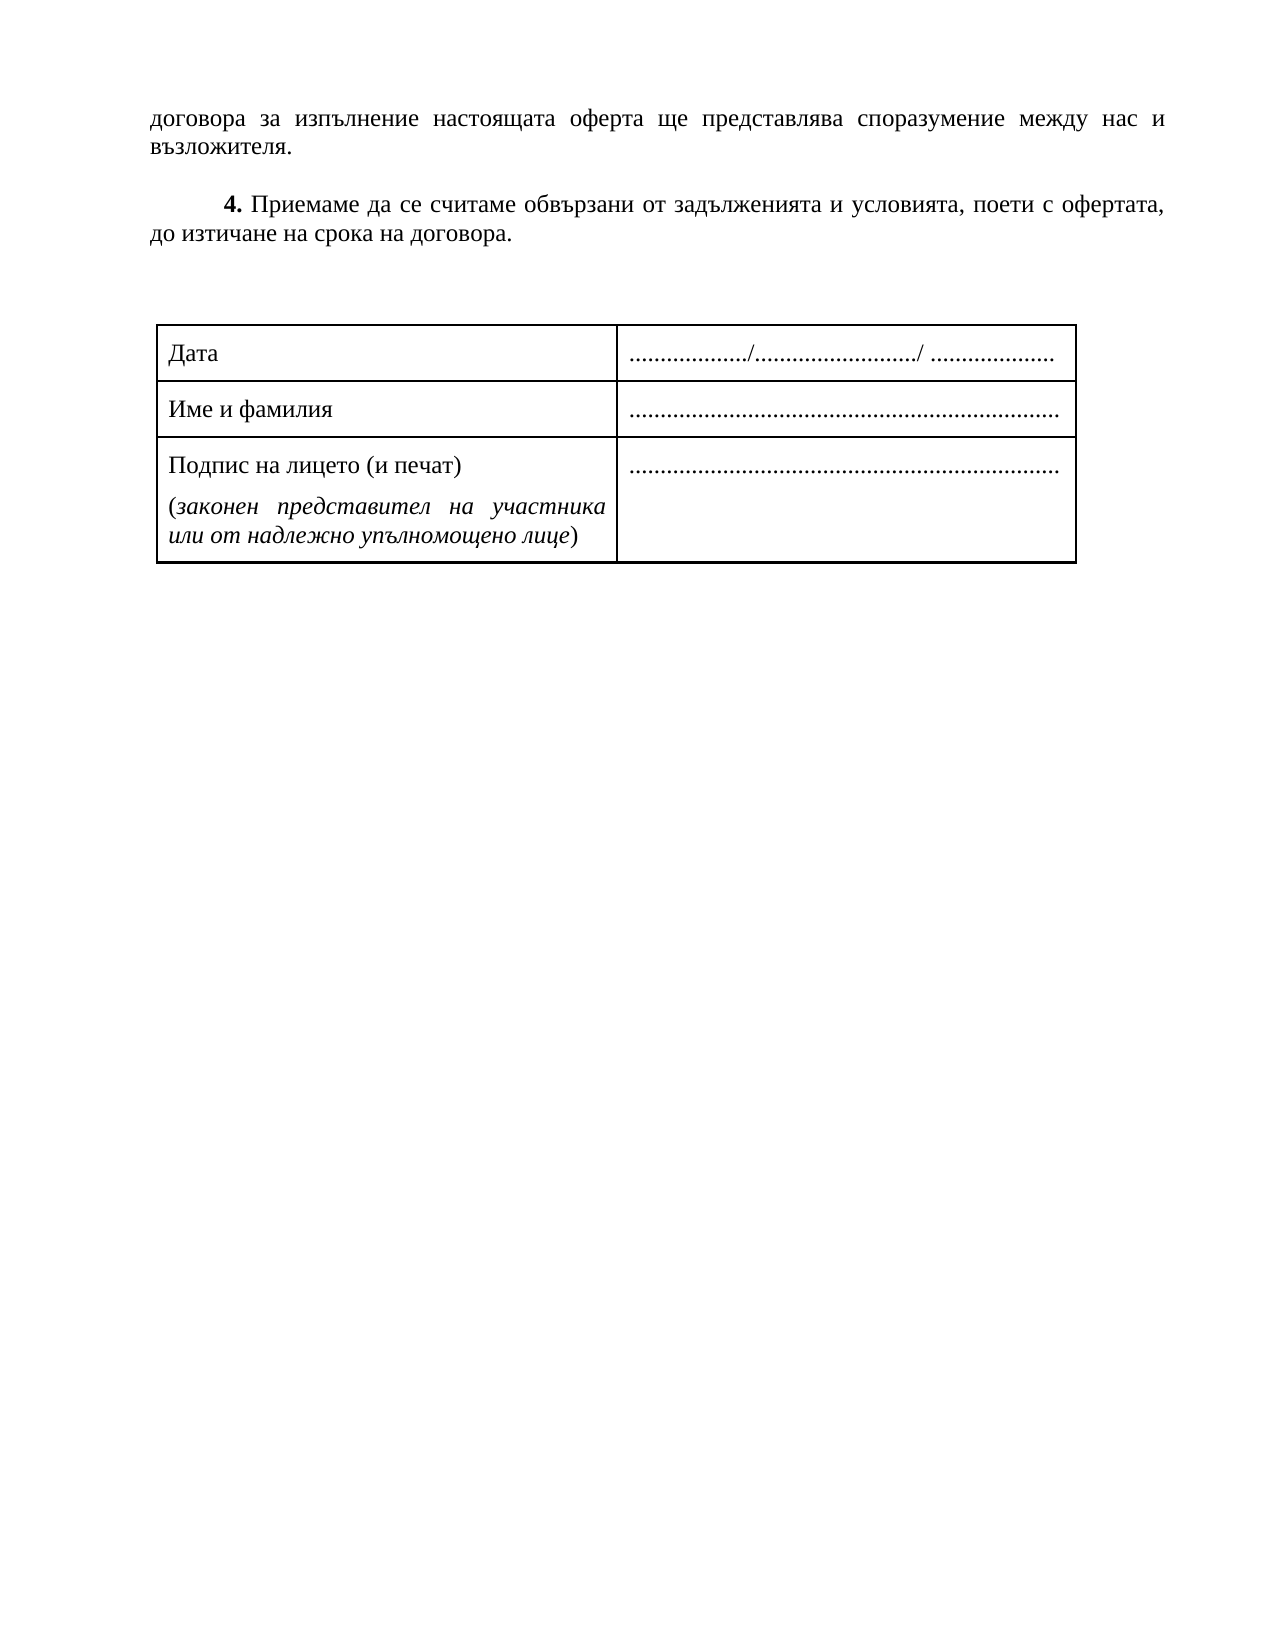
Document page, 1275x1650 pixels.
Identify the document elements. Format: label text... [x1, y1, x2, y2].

table_cell Име и фамилия [158, 382, 616, 436]
text 4. Приемаме да се считаме обвързани от задълженията и условията, поети с офертата, до изтичане на срока на договора. [150, 189, 1166, 246]
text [150, 103, 1166, 160]
table_cell Подпис на лицето (и печат) (законен представител на участника или от надлежно упълномощено лице) [158, 438, 616, 561]
table_cell ..................................................................... [618, 438, 1075, 561]
table_cell ..................................................................... [618, 382, 1075, 436]
table_header Дата [158, 326, 616, 380]
table_header .................../........................../ .................... [618, 326, 1075, 380]
